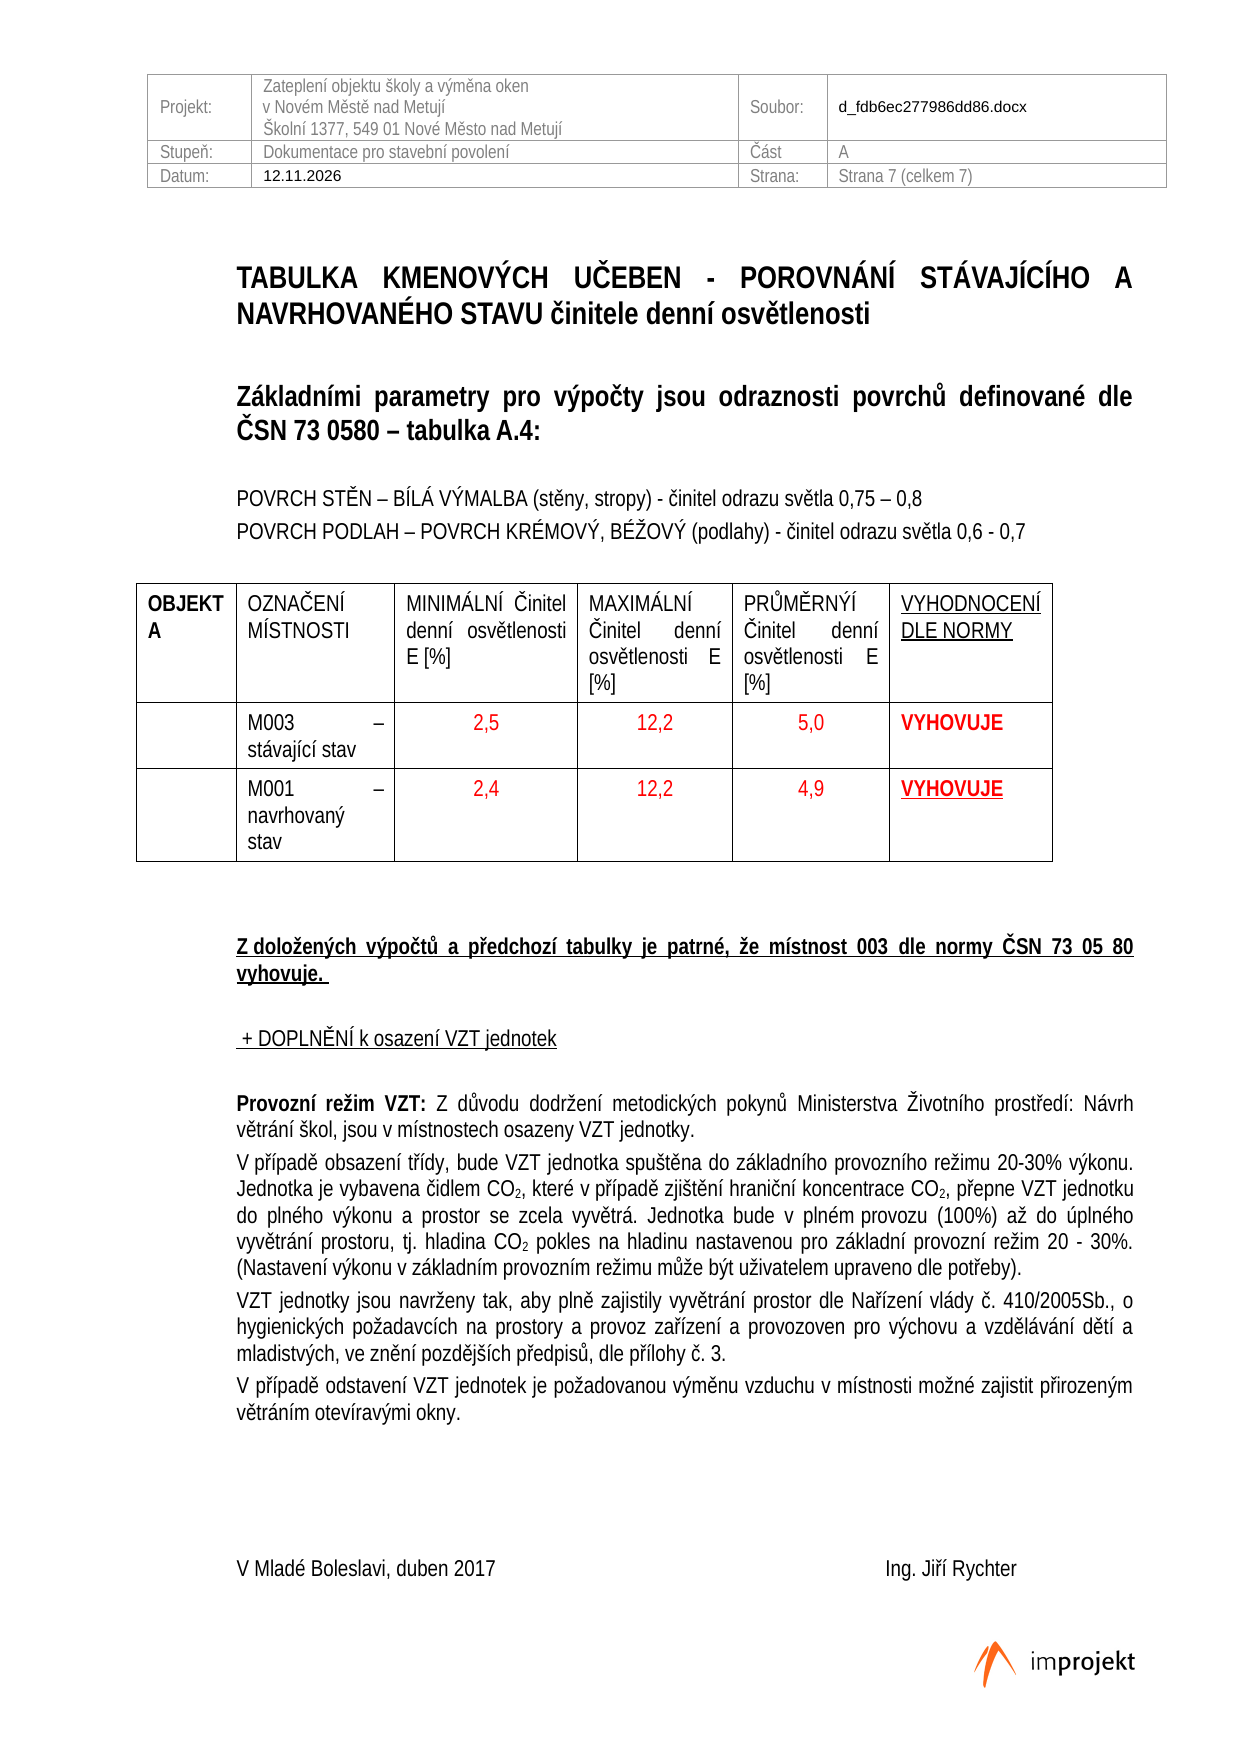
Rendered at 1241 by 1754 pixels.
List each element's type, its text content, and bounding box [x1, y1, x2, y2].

text V Mladé Boleslavi, duben 2017 Ing. Jiří Rychter [236, 1554, 1134, 1581]
table_cell [137, 703, 236, 768]
text Provozní režim VZT: Z důvodu dodržení metodických pokynů Ministerstva Životního prostředí: Návrh větrání škol, jsou v místnostech osazeny VZT jednotky. [236, 1090, 1134, 1143]
text POVRCH STĚN – BÍLÁ VÝMALBA (stěny, stropy) - činitel odrazu světla 0,75 – 0,8 [236, 485, 1134, 511]
table_header MAXIMÁLNÍ Činitel denní osvětlenosti E [%] [578, 584, 732, 702]
text Z doložených výpočtů a předchozí tabulky je patrné, že místnost 003 dle normy ČSN 73 05 80 vyhovuje. [236, 933, 1134, 956]
picture [972, 1639, 1137, 1689]
table_cell 12,2 [578, 703, 732, 768]
text TABULKA KMENOVÝCH UČEBEN - POROVNÁNÍ STÁVAJÍCÍHO A NAVRHOVANÉHO STAVU činitele denní osvětlenosti [236, 259, 1134, 331]
text Z doložených výpočtů a předchozí tabulky je patrné, že místnost 003 dle normy ČSN 73 05 80 vyhovuje. [236, 957, 1134, 986]
table_cell VYHOVUJE [890, 703, 1052, 768]
table_header PRŮMĚRNÝÍ Činitel denní osvětlenosti E [%] [733, 584, 889, 702]
table_cell M001 – navrhovaný stav [237, 769, 394, 861]
table_cell M003 – stávající stav [237, 703, 394, 768]
text VZT jednotky jsou navrženy tak, aby plně zajistily vyvětrání prostor dle Nařízení vlády č. 410/2005Sb., o hygienických požadavcích na prostory a provoz zařízení a provozoven pro výchovu a vzdělávání dětí a mladistvých, ve znění pozdějších předpisů, dle přílohy č. 3. [236, 1287, 1134, 1366]
table_header VYHODNOCENÍ DLE NORMY [890, 584, 1052, 702]
table_cell 2,5 [395, 703, 577, 768]
text V případě odstavení VZT jednotek je požadovanou výměnu vzduchu v místnosti možné zajistit přirozeným větráním otevíravými okny. [236, 1372, 1134, 1425]
table_header MINIMÁLNÍ Činitel denní osvětlenosti E [%] [395, 584, 577, 702]
table_cell 12,2 [578, 769, 732, 861]
table_cell 2,4 [395, 769, 577, 861]
table_cell [137, 769, 236, 861]
text + DOPLNĚNÍ k osazení VZT jednotek [236, 1025, 1134, 1051]
text V případě obsazení třídy, bude VZT jednotka spuštěna do základního provozního režimu 20-30% výkonu. Jednotka je vybavena čidlem CO2, které v případě zjištění hraniční koncentrace CO2, přepne VZT jednotku do plného výkonu a prostor se zcela vyvětrá. Jednotka bude v plném provozu (100%) až do úplného vyvětrání prostoru, tj. hladina CO2 pokles na hladinu nastavenou pro základní provozní režim 20 - 30%. (Nastavení výkonu v základním provozním režimu může být uživatelem upraveno dle potřeby). [236, 1149, 1134, 1281]
table_cell 4,9 [733, 769, 889, 861]
text POVRCH PODLAH – POVRCH KRÉMOVÝ, BÉŽOVÝ (podlahy) - činitel odrazu světla 0,6 - 0,7 [236, 518, 1134, 544]
table_header OZNAČENÍ MÍSTNOSTI [237, 584, 394, 702]
table_cell VYHOVUJE [890, 769, 1052, 861]
table_header OBJEKT A [137, 584, 236, 702]
table_cell 5,0 [733, 703, 889, 768]
text Základními parametry pro výpočty jsou odraznosti povrchů definované dle ČSN 73 0580 – tabulka A.4: [236, 379, 1134, 446]
